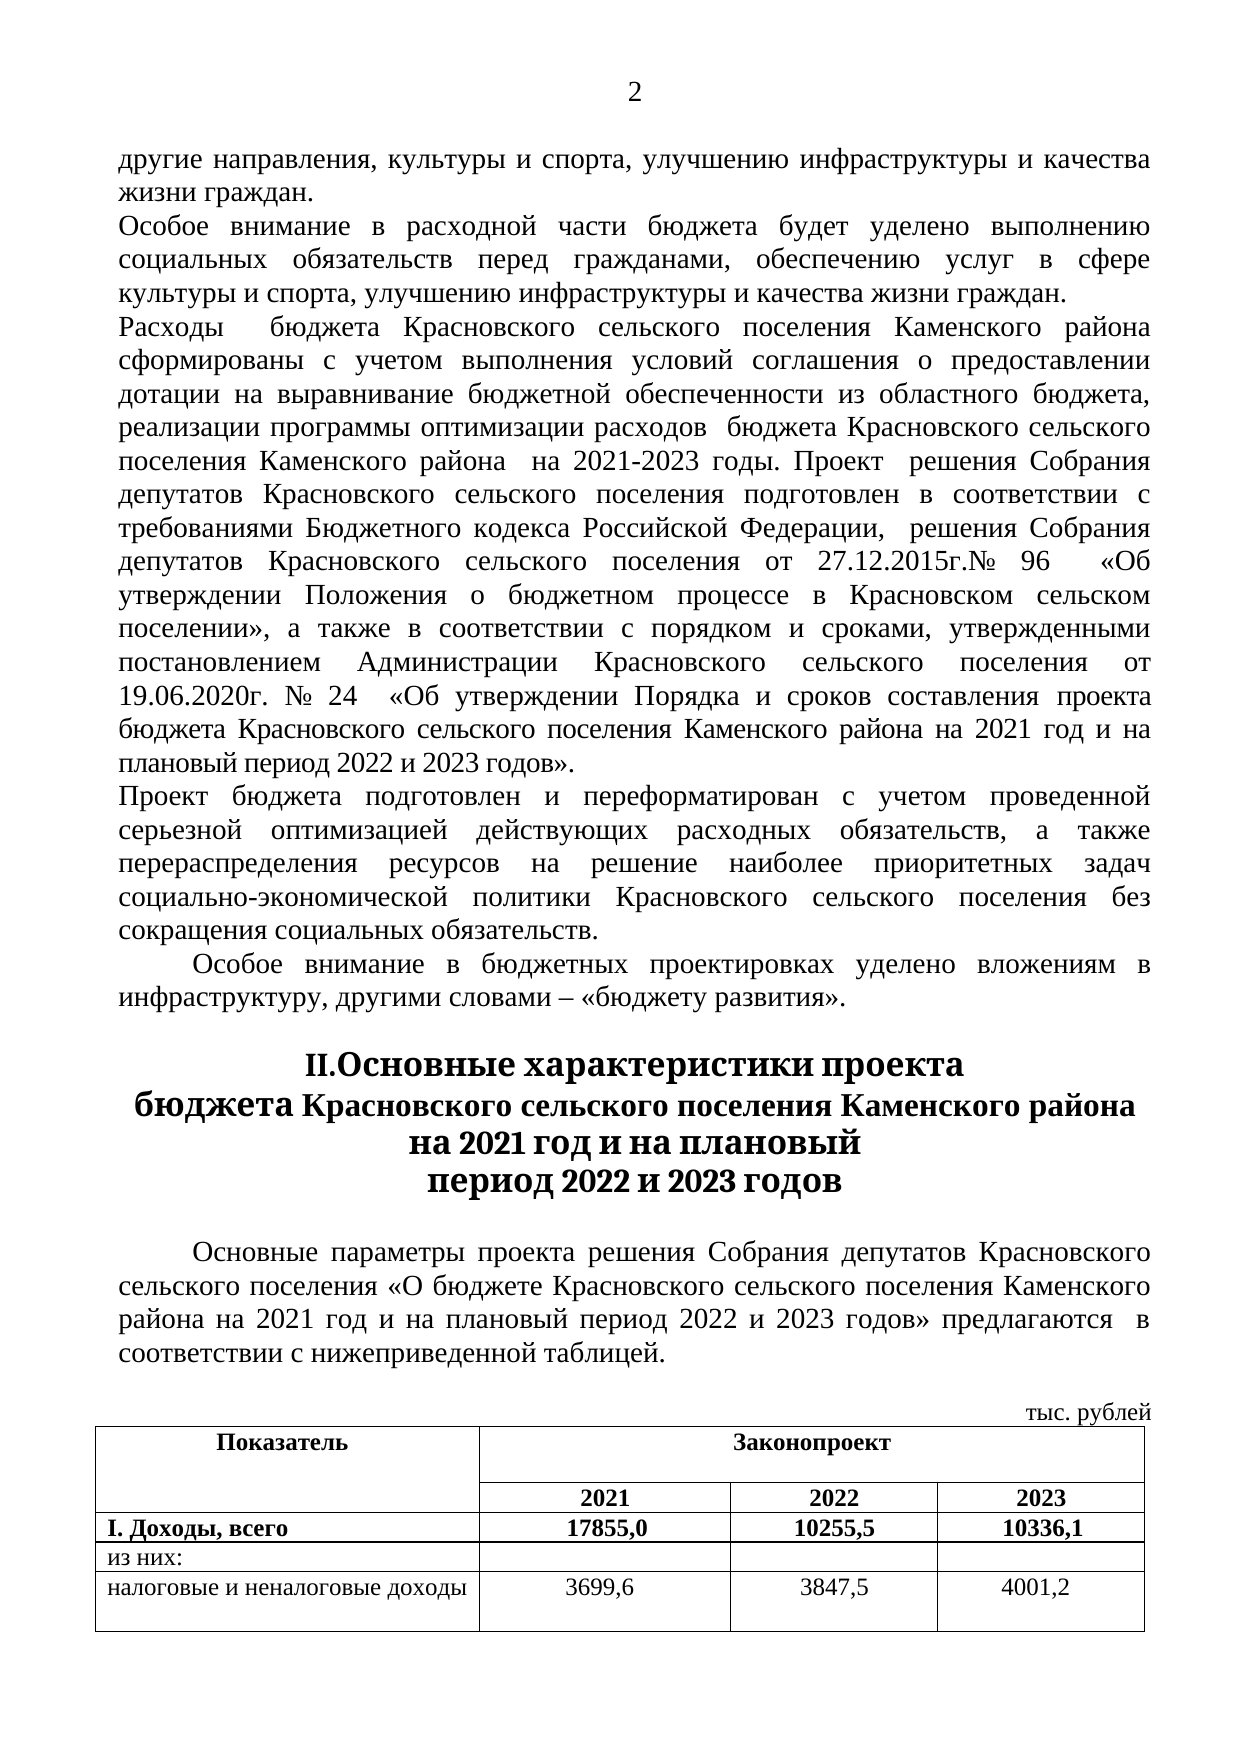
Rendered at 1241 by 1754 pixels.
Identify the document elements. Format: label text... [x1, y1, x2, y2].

text тыс. рублей [118, 1397, 1152, 1426]
table_cell из них: [96, 1543, 479, 1571]
text период 2022 и 2023 годов [118, 1163, 1152, 1201]
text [118, 141, 1152, 208]
table_cell I. Доходы, всего [96, 1513, 479, 1541]
text Особое внимание в расходной части бюджета будет уделено выполнению социальных обязательств перед гражданами, обеспечению услуг в сфере культуры и спорта, улучшению инфраструктуры и качества жизни граждан. [118, 208, 1152, 309]
table_cell 2021 [480, 1483, 730, 1512]
text Проект бюджета подготовлен и переформатирован с учетом проведенной серьезной оптимизацией действующих расходных обязательств, а также перераспределения ресурсов на решение наиболее приоритетных задач социально-экономической политики Красновского сельского поселения без сокращения социальных обязательств. [118, 778, 1152, 946]
text Особое внимание в бюджетных проектировках уделено вложениям в инфраструктуру, другими словами – «бюджету развития». [118, 946, 1152, 1013]
table_cell 3847,5 [731, 1572, 937, 1601]
table_cell 2022 [731, 1483, 937, 1512]
table_cell [480, 1543, 730, 1571]
table_cell [938, 1543, 1144, 1571]
table_cell [938, 1601, 1144, 1631]
table_cell 4001,2 [938, 1572, 1144, 1601]
table_header Показатель [96, 1427, 479, 1512]
table_cell [731, 1601, 937, 1631]
table_cell 3699,6 [480, 1572, 730, 1601]
table_cell 2023 [938, 1483, 1144, 1512]
text бюджета Красновского сельского поселения Каменского района на 2021 год и на плановый [118, 1085, 1152, 1163]
table_cell [731, 1543, 937, 1571]
table_cell [480, 1601, 730, 1631]
table_cell 10336,1 [938, 1513, 1144, 1541]
text Расходы бюджета Красновского сельского поселения Каменского района сформированы с учетом выполнения условий соглашения о предоставлении дотации на выравнивание бюджетной обеспеченности из областного бюджета, реализации программы оптимизации расходов бюджета Красновского сельского поселения Каменского района на 2021-2023 годы. Проект решения Собрания депутатов Красновского сельского поселения подготовлен в соответствии с требованиями Бюджетного кодекса Российской Федерации, решения Собрания депутатов Красновского сельского поселения от 27.12.2015г.№ 96 «Об утверждении Положения о бюджетном процессе в Красновском сельском поселении», а также в соответствии с порядком и сроками, утвержденными постановлением Администрации Красновского сельского поселения от 19.06.2020г. № 24 «Об утверждении Порядка и сроков составления проекта бюджета Красновского сельского поселения Каменского района на 2021 год и на плановый период 2022 и 2023 годов». [118, 309, 1152, 778]
table_header Законопроект [480, 1427, 1144, 1482]
table_cell налоговые и неналоговые доходы [96, 1572, 479, 1631]
table_cell 10255,5 [731, 1513, 937, 1541]
text II.Основные характеристики проекта [118, 1047, 1152, 1085]
table_cell 17855,0 [480, 1513, 730, 1541]
text Основные параметры проекта решения Собрания депутатов Красновского сельского поселения «О бюджете Красновского сельского поселения Каменского района на 2021 год и на плановый период 2022 и 2023 годов» предлагаются в соответствии с нижеприведенной таблицей. [118, 1234, 1152, 1369]
